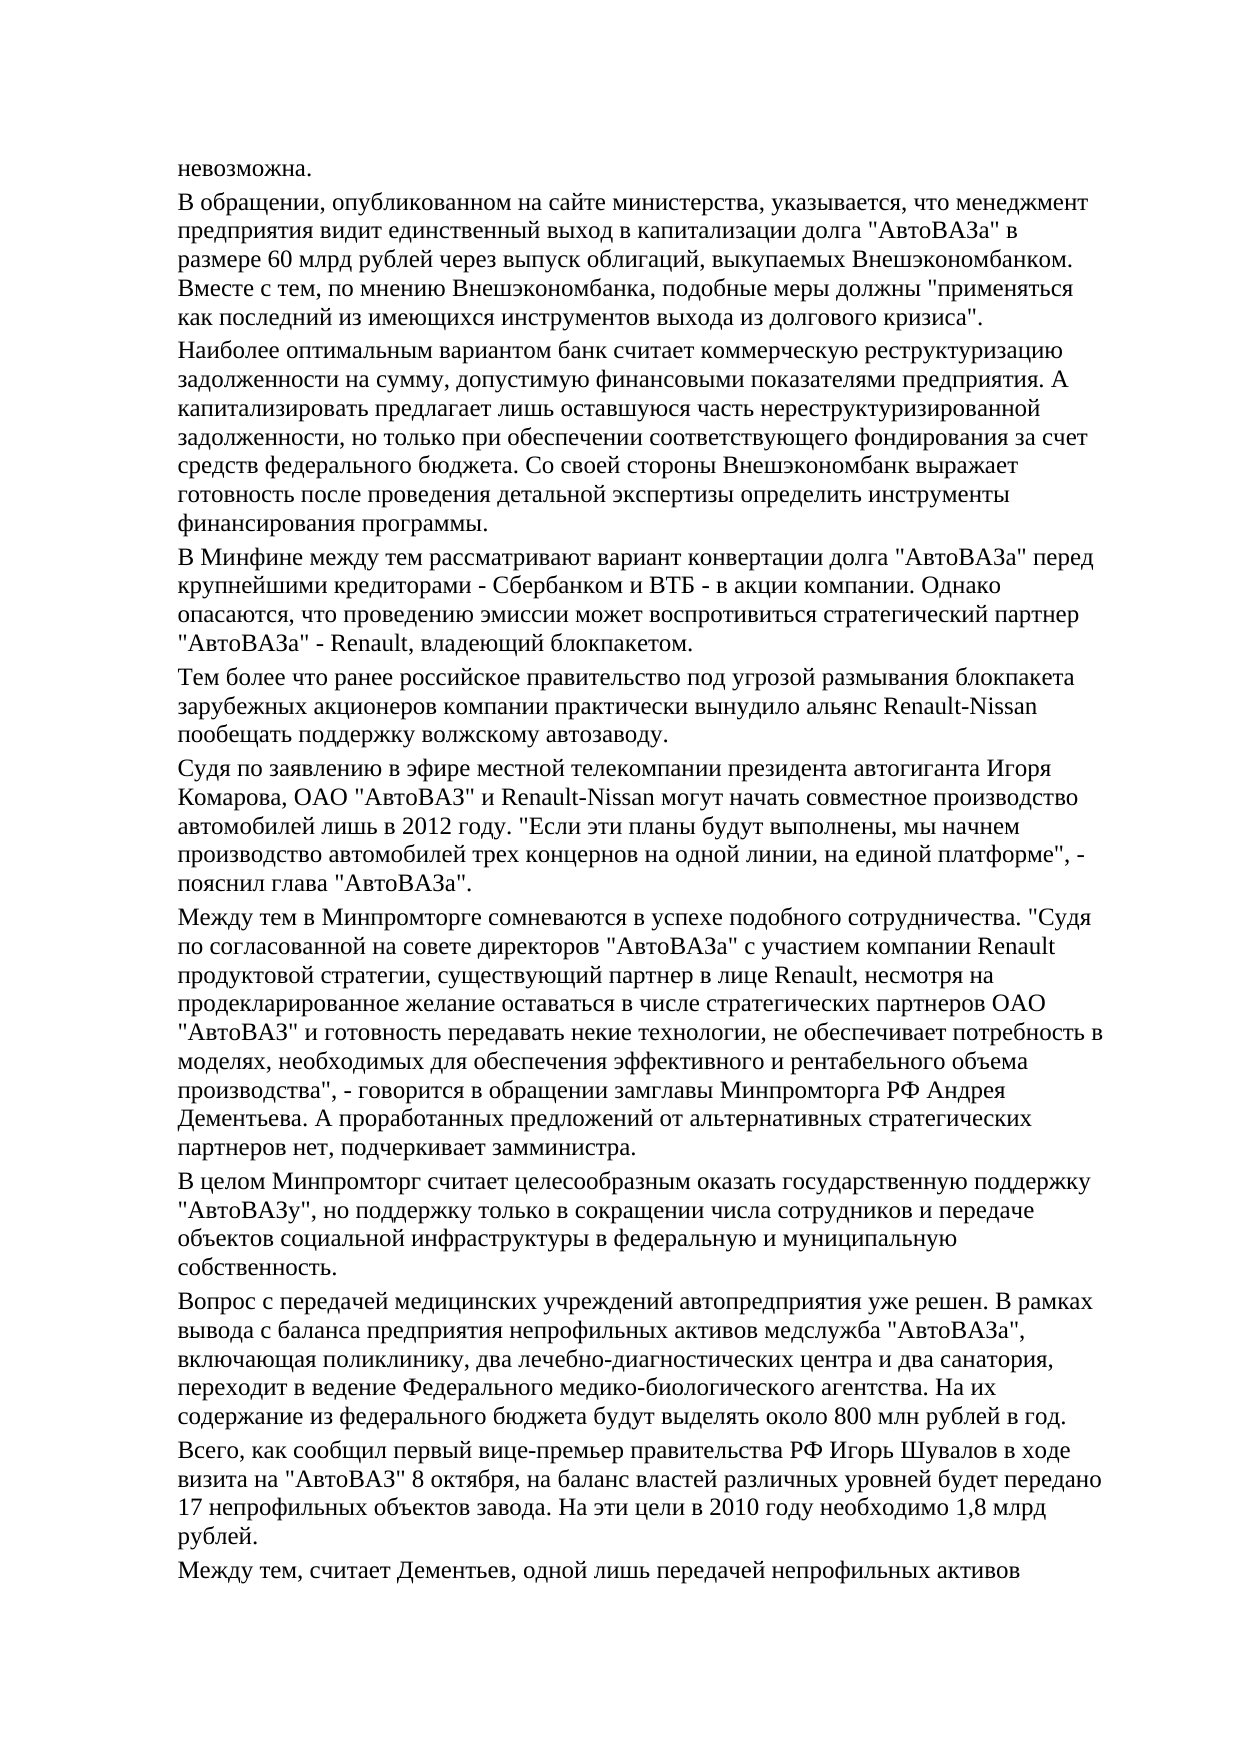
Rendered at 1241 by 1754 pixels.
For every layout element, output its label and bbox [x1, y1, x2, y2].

table_header [177, 148, 1107, 1584]
